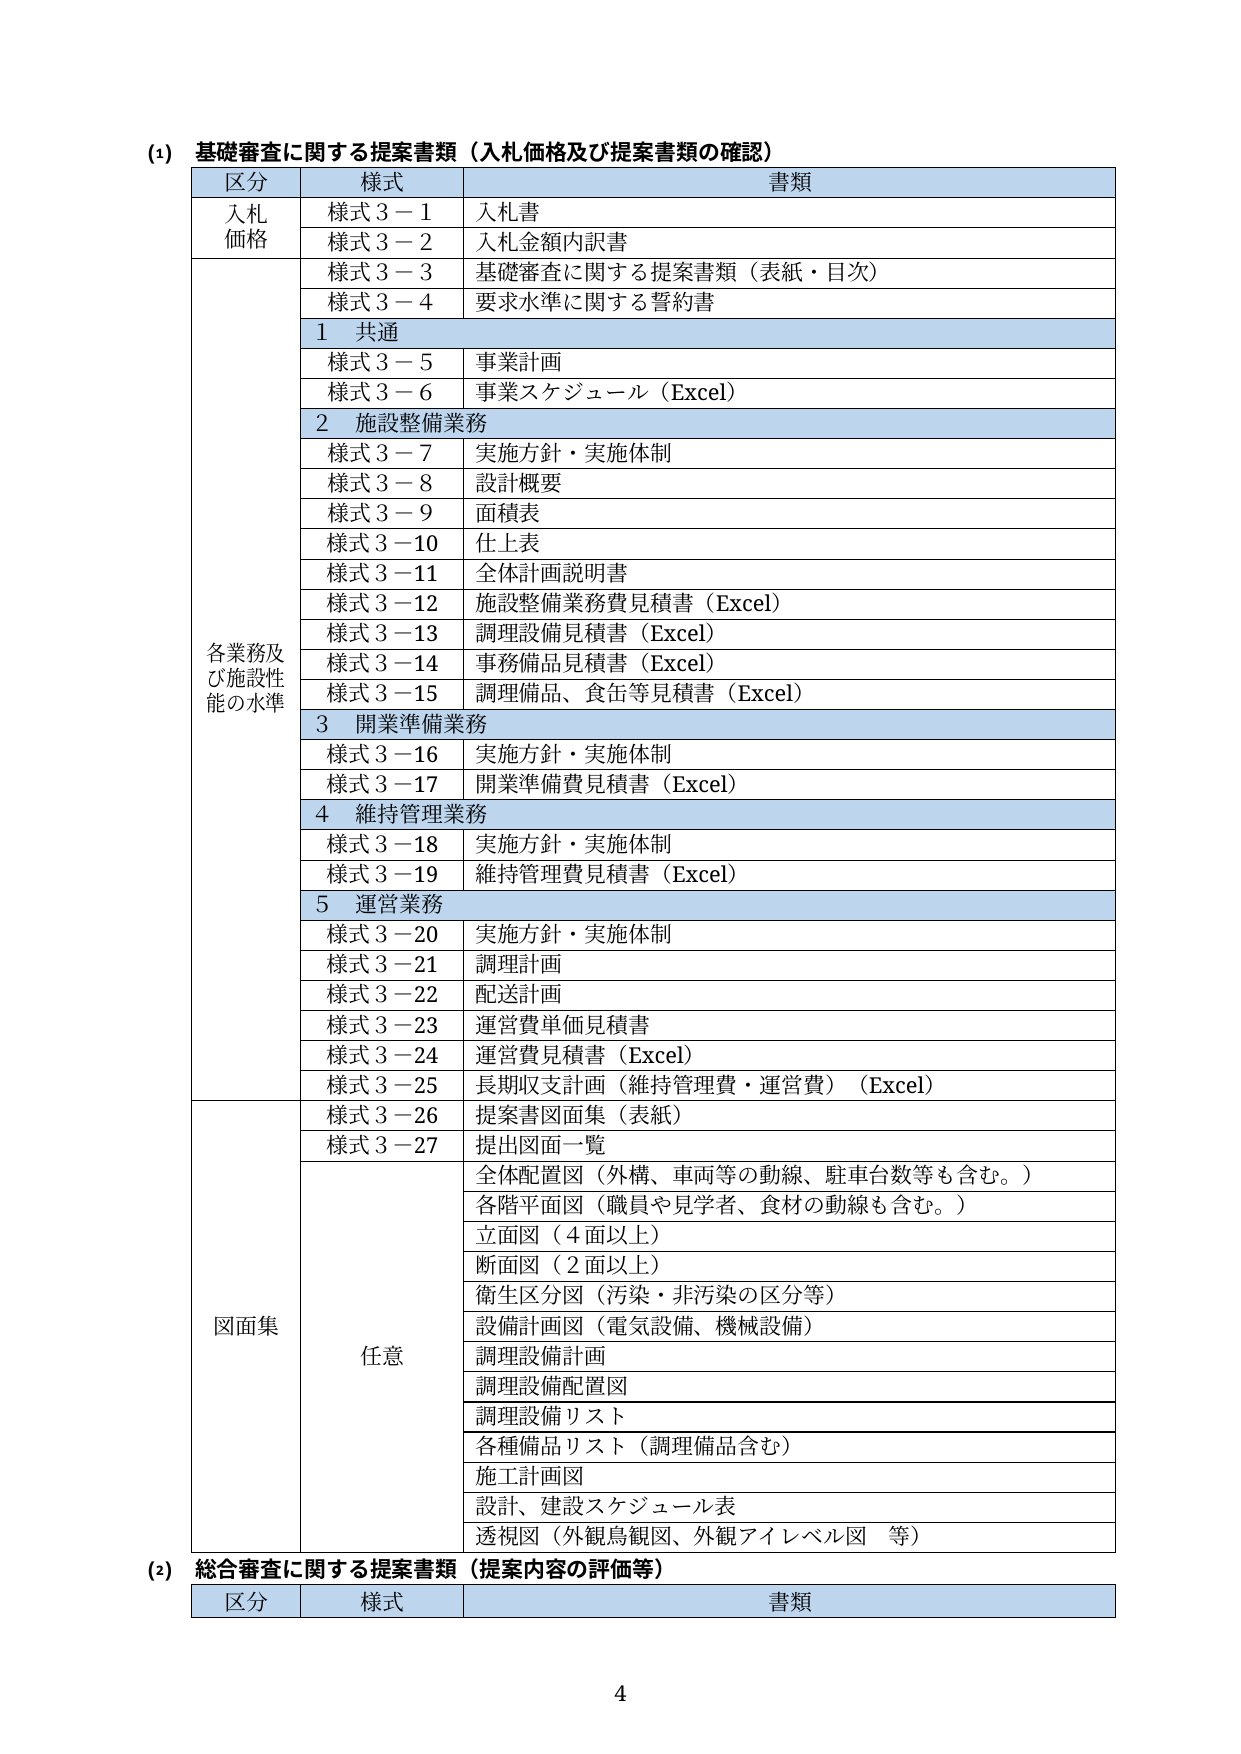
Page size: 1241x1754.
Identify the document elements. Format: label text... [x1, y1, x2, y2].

table_cell 全体配置図（外構、車両等の動線、駐車台数等も含む。） [464, 1162, 1115, 1191]
table_cell 様式３－22 [301, 981, 463, 1010]
table_cell 調理設備配置図 [464, 1372, 1115, 1401]
table_cell 断面図（２面以上） [464, 1252, 1115, 1281]
table_cell 任意 [301, 1162, 463, 1552]
table_cell 運営費見積書（Excel） [464, 1041, 1115, 1070]
table_header 様式 [301, 168, 463, 197]
table_cell 様式３－23 [301, 1011, 463, 1040]
table_cell １ 共通 [301, 319, 1115, 348]
table_cell 様式３－26 [301, 1101, 463, 1130]
table_cell 様式３－21 [301, 951, 463, 980]
table_cell ２ 施設整備業務 [301, 409, 1115, 438]
table_cell 様式３－１ [301, 198, 463, 227]
table_cell 施設整備業務費見積書（Excel） [464, 590, 1115, 619]
table_cell 提案書図面集（表紙） [464, 1101, 1115, 1130]
table_cell 基礎審査に関する提案書類（表紙・目次） [464, 259, 1115, 287]
table_cell 事業スケジュール（Excel） [464, 379, 1115, 408]
table_cell 調理設備リスト [464, 1403, 1115, 1431]
table_cell 施工計画図 [464, 1463, 1115, 1492]
table_cell 要求水準に関する誓約書 [464, 289, 1115, 318]
table_cell 調理備品、食缶等見積書（Excel） [464, 680, 1115, 709]
table_cell 各階平面図（職員や見学者、食材の動線も含む。） [464, 1192, 1115, 1221]
table_header 区分 [192, 168, 300, 197]
table_cell 入札書 [464, 198, 1115, 227]
table_cell 様式３－６ [301, 379, 463, 408]
table_cell 様式３－25 [301, 1071, 463, 1100]
table_cell 長期収支計画（維持管理費・運営費）（Excel） [464, 1071, 1115, 1100]
table_cell 設備計画図（電気設備、機械設備） [464, 1312, 1115, 1341]
table_cell 実施方針・実施体制 [464, 439, 1115, 468]
table_cell 様式３－４ [301, 289, 463, 318]
table_cell 実施方針・実施体制 [464, 921, 1115, 950]
text ⑵ 総合審査に関する提案書類（提案内容の評価等） [124, 1553, 1116, 1584]
table_cell 仕上表 [464, 529, 1115, 558]
table_header 書類 [464, 1585, 1115, 1617]
table_cell 立面図（４面以上） [464, 1222, 1115, 1251]
table_cell 様式３－２ [301, 228, 463, 257]
table_cell 調理設備見積書（Excel） [464, 620, 1115, 649]
table_cell 様式３－16 [301, 740, 463, 769]
table_cell ５ 運営業務 [301, 891, 1115, 920]
table_cell 様式３－15 [301, 680, 463, 709]
table_cell 様式３－３ [301, 259, 463, 287]
table_cell 実施方針・実施体制 [464, 740, 1115, 769]
table_cell 様式３－11 [301, 560, 463, 588]
table_cell 透視図（外観鳥観図、外観アイレベル図 等） [464, 1523, 1115, 1552]
table_cell 様式３－12 [301, 590, 463, 619]
table_cell 様式３－13 [301, 620, 463, 649]
table_cell 設計概要 [464, 469, 1115, 498]
table_cell 様式３－14 [301, 650, 463, 679]
table_cell 様式３－５ [301, 349, 463, 378]
table_cell 提出図面一覧 [464, 1131, 1115, 1161]
table_cell 様式３－９ [301, 499, 463, 528]
table_cell ４ 維持管理業務 [301, 800, 1115, 829]
table_cell 設計、建設スケジュール表 [464, 1493, 1115, 1522]
table_cell 維持管理費見積書（Excel） [464, 861, 1115, 889]
table_cell 様式３－10 [301, 529, 463, 558]
table_cell 運営費単価見積書 [464, 1011, 1115, 1040]
table_cell 調理計画 [464, 951, 1115, 980]
table_cell 図面集 [192, 1101, 300, 1552]
table_header 書類 [464, 168, 1115, 197]
table_cell 面積表 [464, 499, 1115, 528]
table_cell 様式３－19 [301, 861, 463, 889]
table_cell 様式３－20 [301, 921, 463, 950]
table_cell ３ 開業準備業務 [301, 710, 1115, 739]
table_cell 全体計画説明書 [464, 560, 1115, 588]
table_cell 衛生区分図（汚染・非汚染の区分等） [464, 1282, 1115, 1311]
table_cell 様式３－７ [301, 439, 463, 468]
table_cell 各業務及び施設性能の水準 [192, 259, 300, 1100]
table_cell 様式３－８ [301, 469, 463, 498]
table_header 様式 [301, 1585, 463, 1617]
table_cell 調理設備計画 [464, 1342, 1115, 1371]
table_cell 様式３－17 [301, 770, 463, 799]
table_cell 配送計画 [464, 981, 1115, 1010]
table_cell 入札金額内訳書 [464, 228, 1115, 257]
table_cell 開業準備費見積書（Excel） [464, 770, 1115, 799]
table_header 区分 [192, 1585, 300, 1617]
table_cell 入札 価格 [192, 198, 300, 257]
table_cell 様式３－18 [301, 830, 463, 859]
table_cell 事務備品見積書（Excel） [464, 650, 1115, 679]
text ⑴ 基礎審査に関する提案書類（入札価格及び提案書類の確認） [124, 136, 1116, 167]
table_cell 様式３－24 [301, 1041, 463, 1070]
table_cell 各種備品リスト（調理備品含む） [464, 1433, 1115, 1462]
table_cell 様式３－27 [301, 1131, 463, 1161]
table_cell 事業計画 [464, 349, 1115, 378]
table_cell 実施方針・実施体制 [464, 830, 1115, 859]
